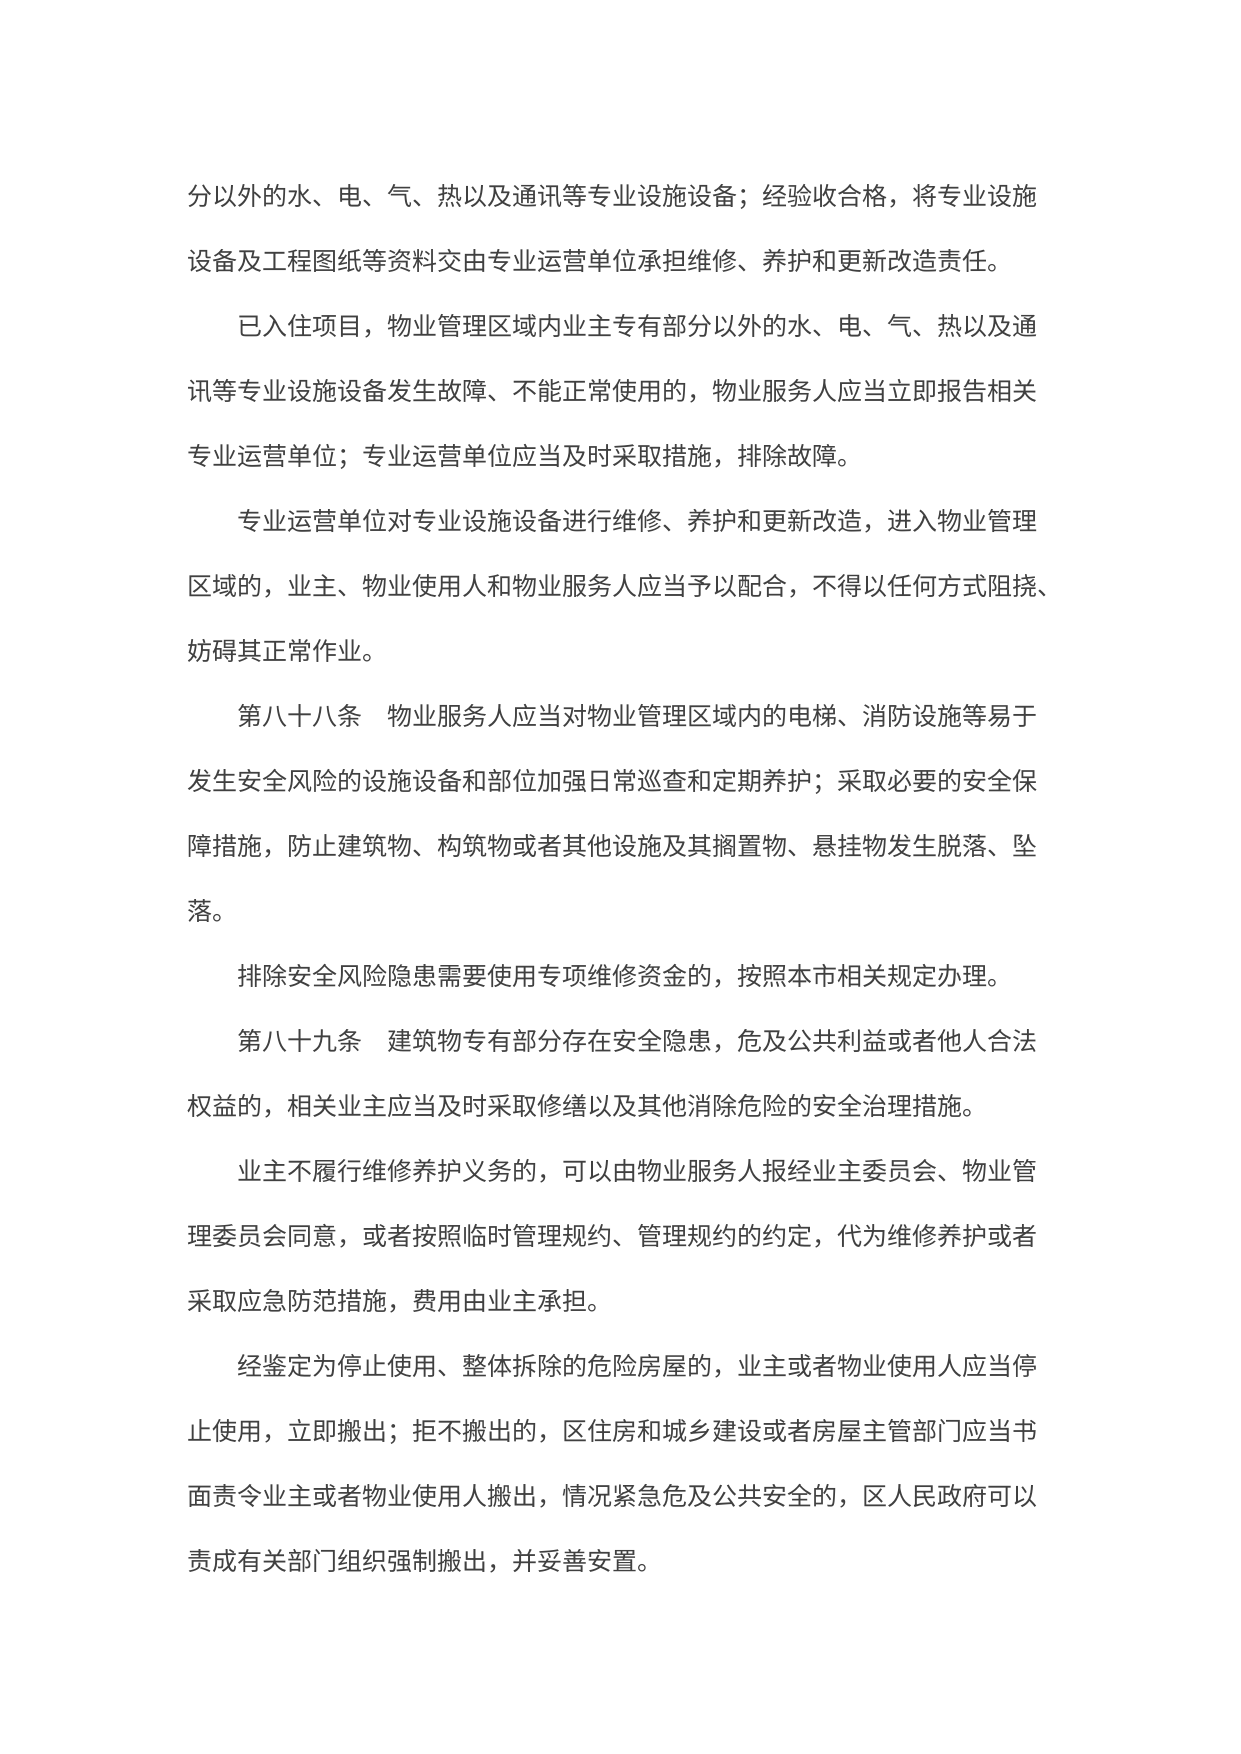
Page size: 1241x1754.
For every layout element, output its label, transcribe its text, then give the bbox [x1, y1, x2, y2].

text 专业运营单位对专业设施设备进行维修、养护和更新改造，进入物业管理区域的，业主、物业使用人和物业服务人应当予以配合，不得以任何方式阻挠、妨碍其正常作业。 [187, 487, 1053, 682]
text 业主不履行维修养护义务的，可以由物业服务人报经业主委员会、物业管理委员会同意，或者按照临时管理规约、管理规约的约定，代为维修养护或者采取应急防范措施，费用由业主承担。 [187, 1137, 1053, 1332]
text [187, 162, 1053, 292]
text 已入住项目，物业管理区域内业主专有部分以外的水、电、气、热以及通讯等专业设施设备发生故障、不能正常使用的，物业服务人应当立即报告相关专业运营单位；专业运营单位应当及时采取措施，排除故障。 [187, 292, 1053, 487]
text 排除安全风险隐患需要使用专项维修资金的，按照本市相关规定办理。 [187, 942, 1053, 1007]
text 第八十九条 建筑物专有部分存在安全隐患，危及公共利益或者他人合法权益的，相关业主应当及时采取修缮以及其他消除危险的安全治理措施。 [187, 1007, 1053, 1137]
text 经鉴定为停止使用、整体拆除的危险房屋的，业主或者物业使用人应当停止使用，立即搬出；拒不搬出的，区住房和城乡建设或者房屋主管部门应当书面责令业主或者物业使用人搬出，情况紧急危及公共安全的，区人民政府可以责成有关部门组织强制搬出，并妥善安置。 [187, 1332, 1053, 1592]
text 第八十八条 物业服务人应当对物业管理区域内的电梯、消防设施等易于发生安全风险的设施设备和部位加强日常巡查和定期养护；采取必要的安全保障措施，防止建筑物、构筑物或者其他设施及其搁置物、悬挂物发生脱落、坠落。 [187, 682, 1053, 942]
